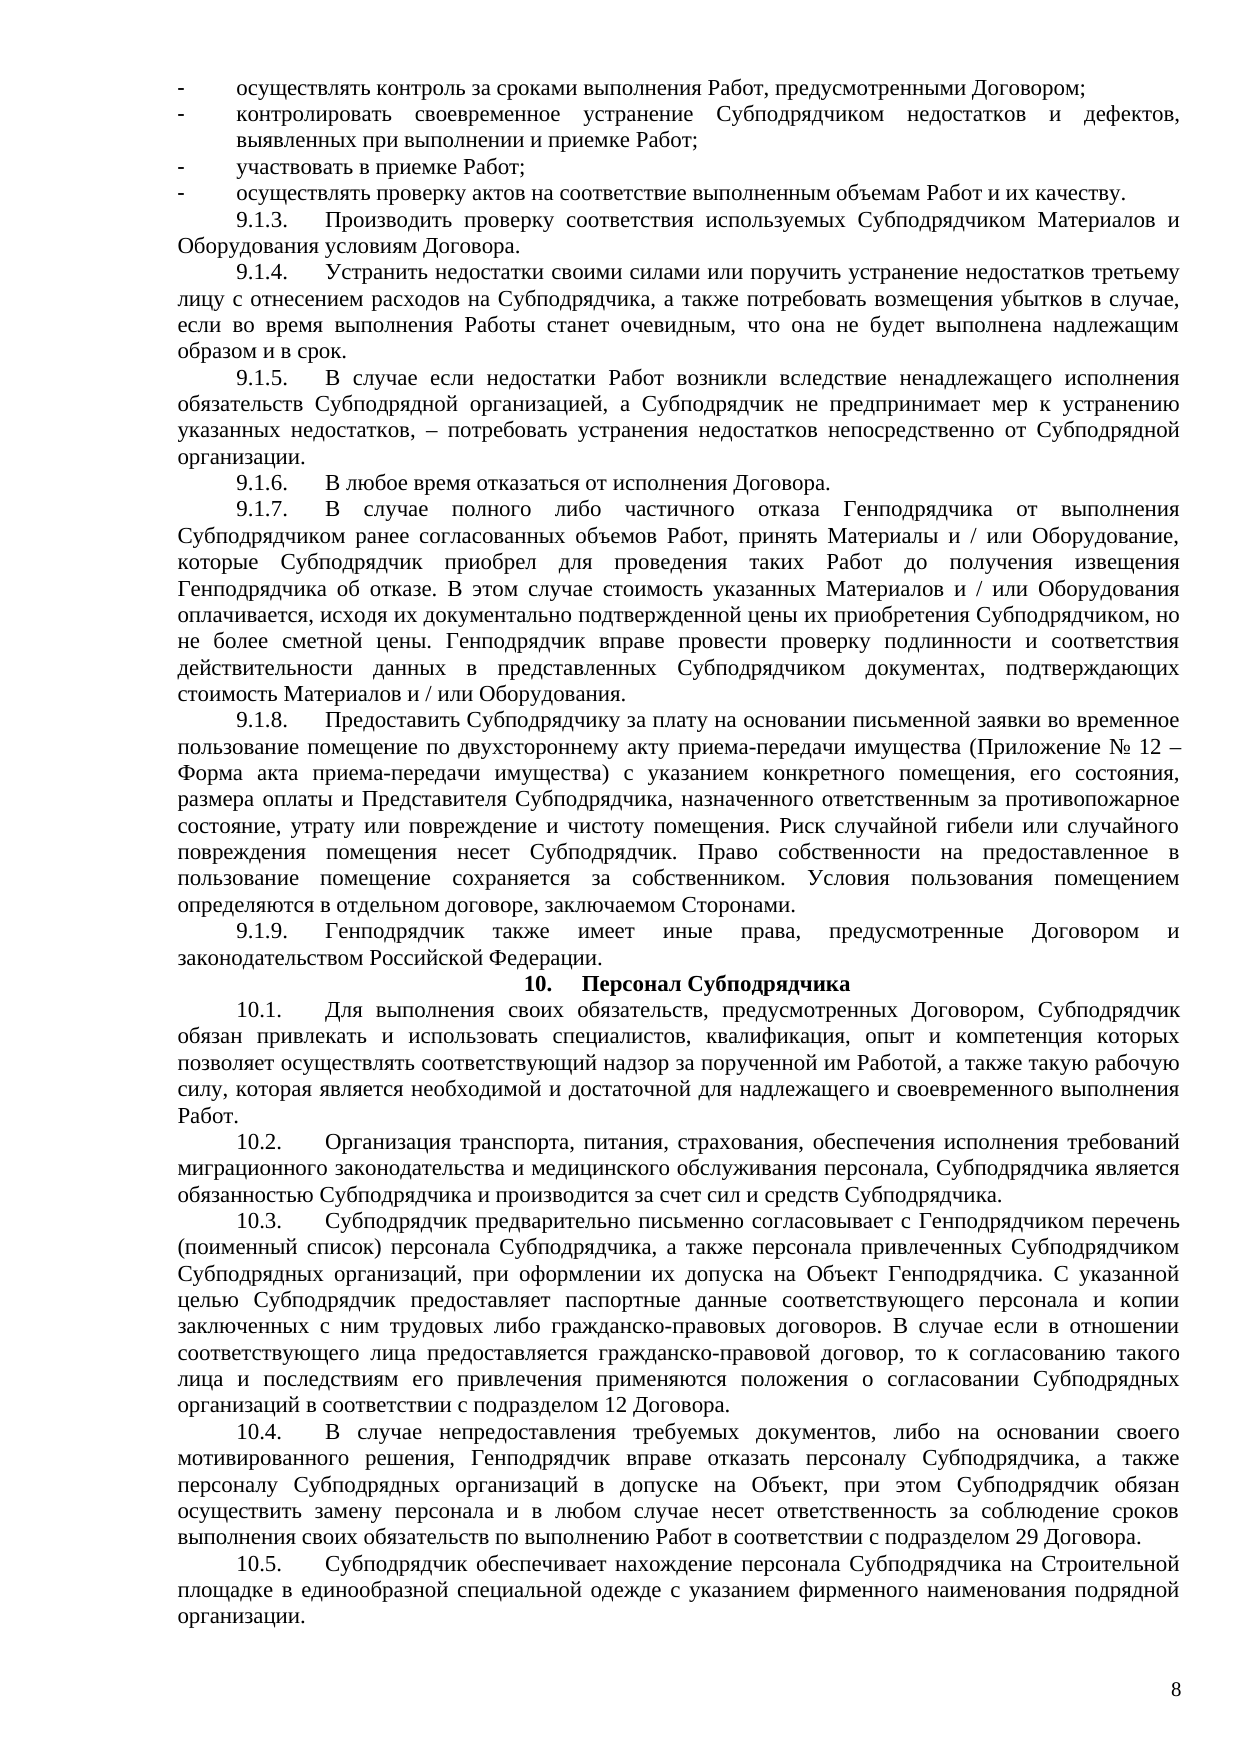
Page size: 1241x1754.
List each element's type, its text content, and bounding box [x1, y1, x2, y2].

text Организация транспорта, питания, страхования, обеспечения исполнения требований миграционного законодательства и медицинского обслуживания персонала, Субподрядчика является обязанностью Субподрядчика и производится за счет сил и средств Субподрядчика. [177, 1128, 1181, 1207]
text Для выполнения своих обязательств, предусмотренных Договором, Субподрядчик обязан привлекать и использовать специалистов, квалификация, опыт и компетенция которых позволяет осуществлять соответствующий надзор за порученной им Работой, а также такую рабочую силу, которая является необходимой и достаточной для надлежащего и своевременного выполнения Работ. [177, 996, 1181, 1128]
text осуществлять контроль за сроками выполнения Работ, предусмотренными Договором; [177, 74, 1181, 100]
text В случае если недостатки Работ возникли вследствие ненадлежащего исполнения обязательств Субподрядной организацией, а Субподрядчик не предпринимает мер к устранению указанных недостатков, – потребовать устранения недостатков непосредственно от Субподрядной организации. [177, 364, 1181, 469]
text Устранить недостатки своими силами или поручить устранение недостатков третьему лицу с отнесением расходов на Субподрядчика, а также потребовать возмещения убытков в случае, если во время выполнения Работы станет очевидным, что она не будет выполнена надлежащим образом и в срок. [177, 258, 1181, 364]
text Генподрядчик также имеет иные права, предусмотренные Договором и законодательством Российской Федерации. [177, 917, 1181, 970]
text Персонал Субподрядчика [177, 970, 1181, 996]
text Предоставить Субподрядчику за плату на основании письменной заявки во временное пользование помещение по двухстороннему акту приема-передачи имущества (Приложение № 12 – Форма акта приема-передачи имущества) с указанием конкретного помещения, его состояния, размера оплаты и Представителя Субподрядчика, назначенного ответственным за противопожарное состояние, утрату или повреждение и чистоту помещения. Риск случайной гибели или случайного повреждения помещения несет Субподрядчик. Право собственности на предоставленное в пользование помещение сохраняется за собственником. Условия пользования помещением определяются в отдельном договоре, заключаемом Сторонами. [177, 706, 1181, 917]
text В любое время отказаться от исполнения Договора. [177, 469, 1181, 496]
text участвовать в приемке Работ; [177, 153, 1181, 179]
text осуществлять проверку актов на соответствие выполненным объемам Работ и их качеству. [177, 179, 1181, 206]
text Субподрядчик предварительно письменно согласовывает с Генподрядчиком перечень (поименный список) персонала Субподрядчика, а также персонала привлеченных Субподрядчиком Субподрядных организаций, при оформлении их допуска на Объект Генподрядчика. С указанной целью Субподрядчик предоставляет паспортные данные соответствующего персонала и копии заключенных с ним трудовых либо гражданско-правовых договоров. В случае если в отношении соответствующего лица предоставляется гражданско-правовой договор, то к согласованию такого лица и последствиям его привлечения применяются положения о согласовании Субподрядных организаций в соответствии с подразделом 12 Договора. [177, 1207, 1181, 1418]
text контролировать своевременное устранение Субподрядчиком недостатков и дефектов, выявленных при выполнении и приемке Работ; [177, 100, 1181, 153]
text В случае непредоставления требуемых документов, либо на основании своего мотивированного решения, Генподрядчик вправе отказать персоналу Субподрядчика, а также персоналу Субподрядных организаций в допуске на Объект, при этом Субподрядчик обязан осуществить замену персонала и в любом случае несет ответственность за соблюдение сроков выполнения своих обязательств по выполнению Работ в соответствии с подразделом 29 Договора. [177, 1418, 1181, 1550]
text Производить проверку соответствия используемых Субподрядчиком Материалов и Оборудования условиям Договора. [177, 206, 1181, 258]
text Субподрядчик обеспечивает нахождение персонала Субподрядчика на Строительной площадке в единообразной специальной одежде с указанием фирменного наименования подрядной организации. [177, 1550, 1181, 1629]
text В случае полного либо частичного отказа Генподрядчика от выполнения Субподрядчиком ранее согласованных объемов Работ, принять Материалы и / или Оборудование, которые Субподрядчик приобрел для проведения таких Работ до получения извещения Генподрядчика об отказе. В этом случае стоимость указанных Материалов и / или Оборудования оплачивается, исходя их документально подтвержденной цены их приобретения Субподрядчиком, но не более сметной цены. Генподрядчик вправе провести проверку подлинности и соответствия действительности данных в представленных Субподрядчиком документах, подтверждающих стоимость Материалов и / или Оборудования. [177, 496, 1181, 706]
